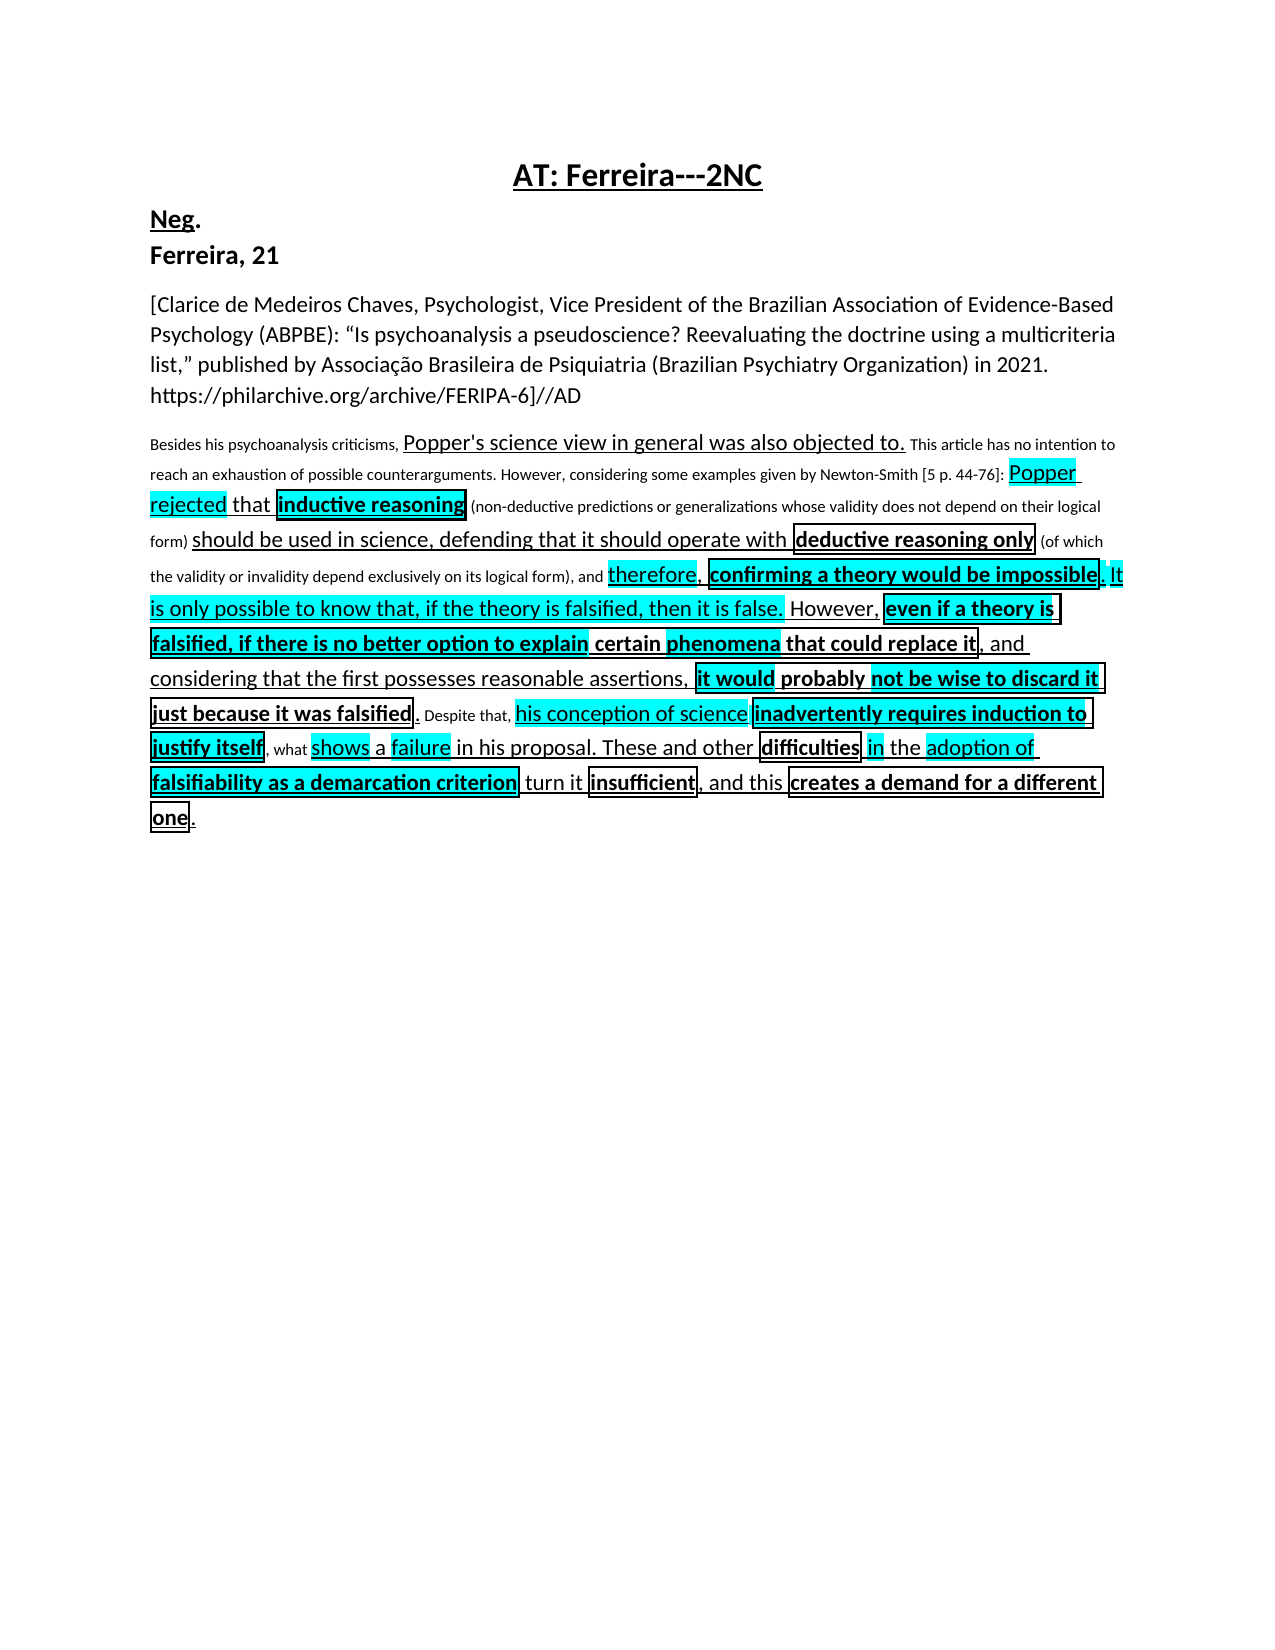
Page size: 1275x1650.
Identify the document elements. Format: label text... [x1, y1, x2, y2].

text Besides his psychoanalysis criticisms, Popper's science view in general was also objected to. This article has no intention to reach an exhaustion of possible counterarguments. However, considering some examples given by Newton-Smith [5 p. 44-76]: Popper rejected that inductive reasoning (non-deductive predictions or generalizations whose validity does not depend on their logical form) should be used in science, defending that it should operate with deductive reasoning only (of which the validity or invalidity depend exclusively on its logical form), and therefore, confirming a theory would be impossible. It is only possible to know that, if the theory is falsified, then it is false. However, even if a theory is falsified, if there is no better option to explain certain phenomena that could replace it, and considering that the first possesses reasonable assertions, it would probably not be wise to discard it just because it was falsified. Despite that, his conception of science inadvertently requires induction to justify itself, what shows a failure in his proposal. These and other difficulties in the adoption of falsifiability as a demarcation criterion turn it insufficient, and this creates a demand for a different one. [150, 428, 1125, 833]
subtitle AT: Ferreira---2NC [150, 154, 1125, 195]
subtitle Neg. [150, 202, 1125, 235]
text Ferreira, 21 [150, 238, 1125, 271]
text [Clarice de Medeiros Chaves, Psychologist, Vice President of the Brazilian Association of Evidence-Based Psychology (ABPBE): “Is psychoanalysis a pseudoscience? Reevaluating the doctrine using a multicriteria list,” published by Associação Brasileira de Psiquiatria (Brazilian Psychiatry Organization) in 2021. https://philarchive.org/archive/FERIPA-6]//AD [150, 290, 1125, 409]
